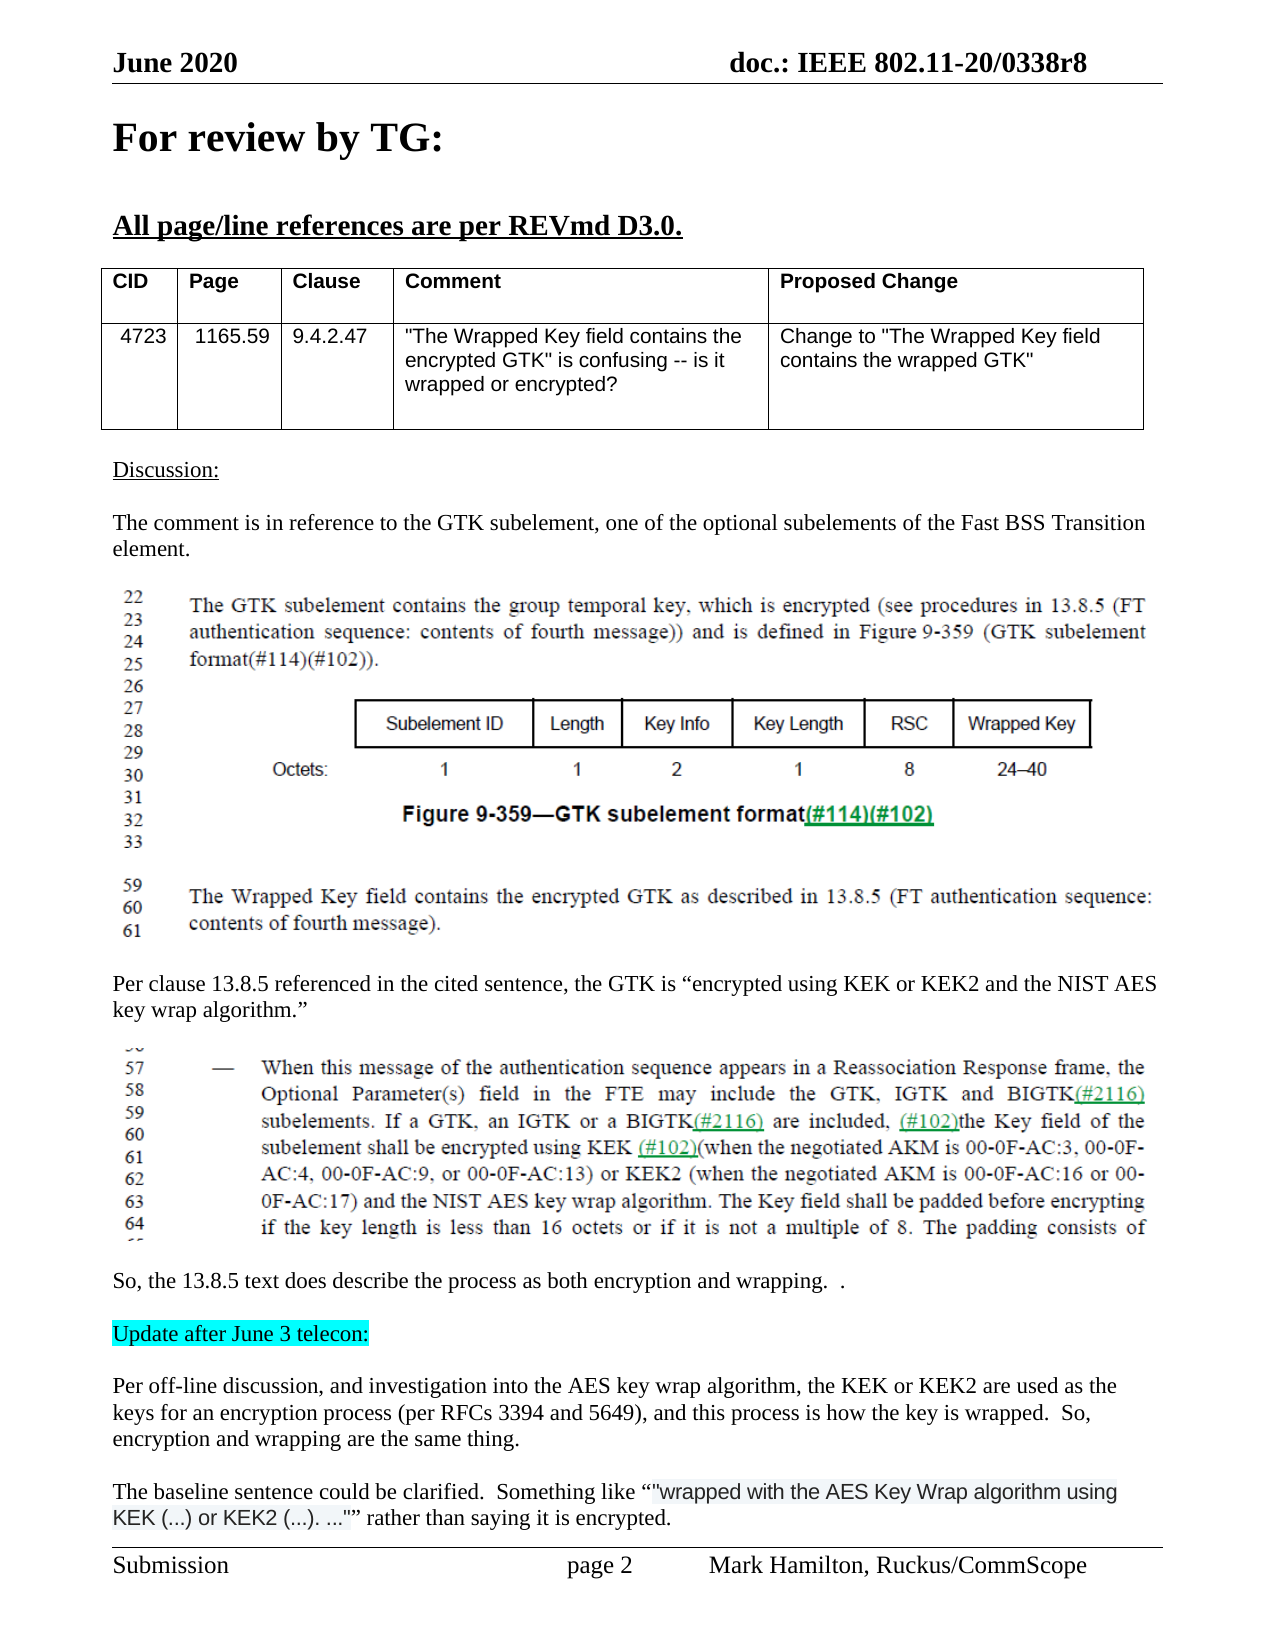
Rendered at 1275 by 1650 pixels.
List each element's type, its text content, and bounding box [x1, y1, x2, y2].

text Per clause 13.8.5 referenced in the cited sentence, the GTK is “encrypted using KEK or KEK2 and the NIST AES key wrap algorithm.” [112, 970, 1163, 1022]
text The baseline sentence could be clarified. Something like “"wrapped with the AES Key Wrap algorithm using KEK (...) or KEK2 (...). ..."” rather than saying it is encrypted. [112, 1478, 1163, 1530]
table_header Comment [394, 269, 768, 322]
text So, the 13.8.5 text does describe the process as both encryption and wrapping. . [112, 1267, 1163, 1293]
table_cell Change to "The Wrapped Key field contains the wrapped GTK" [769, 324, 1143, 429]
text Discussion: [112, 456, 1163, 482]
text All page/line references are per REVmd D3.0. [112, 208, 1163, 242]
picture [112, 1048, 1163, 1241]
table_cell 4723 [102, 324, 177, 429]
text For review by TG: [112, 112, 1163, 160]
picture [112, 873, 1163, 944]
text Update after June 3 telecon: [112, 1319, 1163, 1346]
table_cell 9.4.2.47 [282, 324, 393, 429]
table_header Proposed Change [769, 269, 1143, 322]
picture [112, 587, 1163, 848]
table_header Clause [282, 269, 393, 322]
table_cell 1165.59 [178, 324, 281, 429]
text The comment is in reference to the GTK subelement, one of the optional subelements of the Fast BSS Transition element. [112, 509, 1163, 562]
text Per off-line discussion, and investigation into the AES key wrap algorithm, the KEK or KEK2 are used as the keys for an encryption process (per RFCs 3394 and 5649), and this process is how the key is wrapped. So, encryption and wrapping are the same thing. [112, 1372, 1163, 1451]
table_header Page [178, 269, 281, 322]
table_header CID [102, 269, 177, 322]
table_cell "The Wrapped Key field contains the encrypted GTK" is confusing -- is it wrapped or encrypted? [394, 324, 768, 429]
